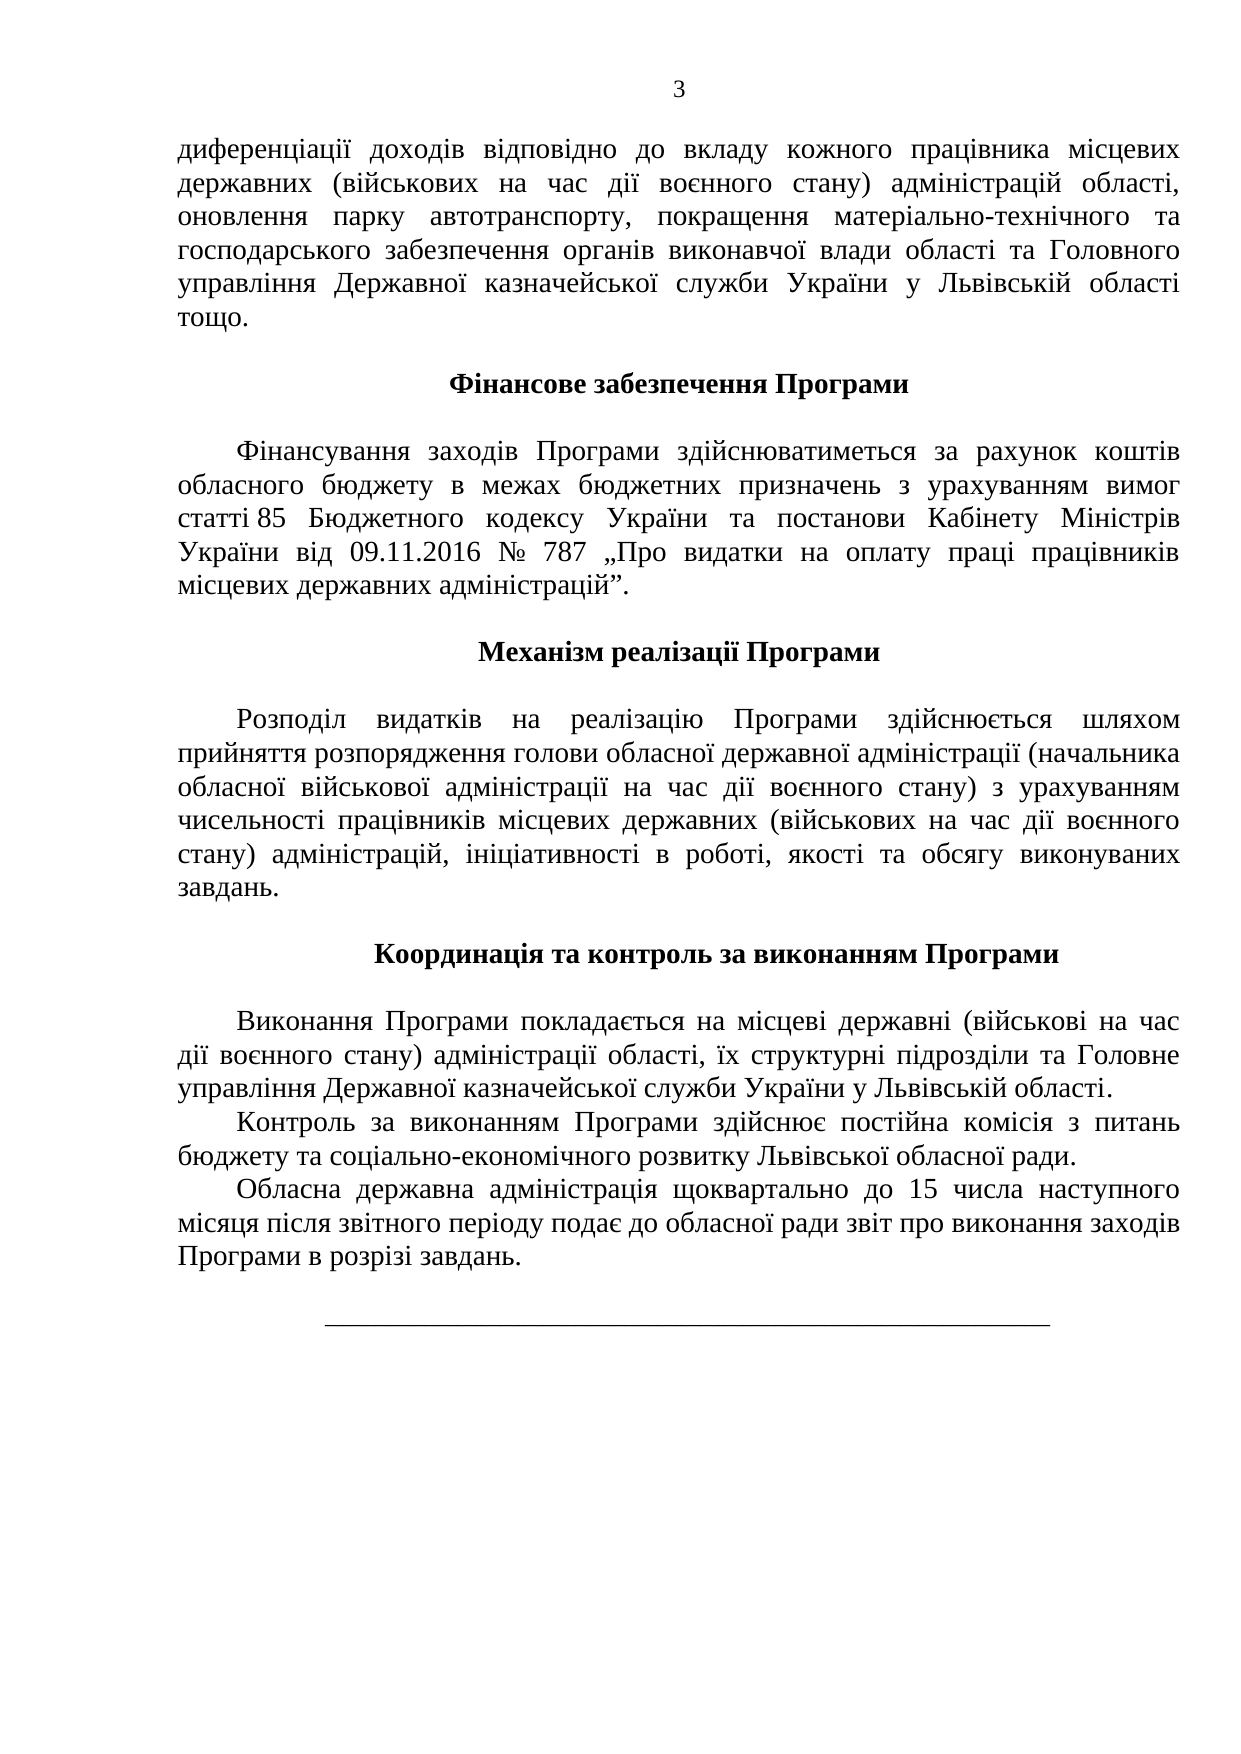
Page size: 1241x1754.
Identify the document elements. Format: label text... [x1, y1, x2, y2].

text Обласна державна адміністрація щоквартально до 15 числа наступного місяця після звітного періоду подає до обласної ради звіт про виконання заходів Програми в розрізі завдань. [177, 1171, 1181, 1272]
text Фінансування заходів Програми здійснюватиметься за рахунок коштів обласного бюджету в межах бюджетних призначень з урахуванням вимог статті 85 Бюджетного кодексу України та постанови Кабінету Міністрів України від 09.11.2016 № 787 „Про видатки на оплату праці працівників місцевих державних адміністрацій”. [177, 433, 1181, 601]
text Виконання Програми покладається на місцеві державні (військові на час дії воєнного стану) адміністрації області, їх структурні підрозділи та Головне управління Державної казначейської служби України у Львівській області. [177, 1003, 1181, 1104]
text __________________________________________________________ [177, 1301, 1181, 1329]
text Механізм реалізації Програми [177, 634, 1181, 668]
text Контроль за виконанням Програми здійснює постійна комісія з питань бюджету та соціально-економічного розвитку Львівської обласної ради. [177, 1104, 1181, 1171]
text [177, 131, 1181, 333]
text Фінансове забезпечення Програми [177, 366, 1181, 400]
text Розподіл видатків на реалізацію Програми здійснюється шляхом прийняття розпорядження голови обласної державної адміністрації (начальника обласної військової адміністрації на час дії воєнного стану) з урахуванням чисельності працівників місцевих державних (військових на час дії воєнного стану) адміністрацій, ініціативності в роботі, якості та обсягу виконуваних завдань. [177, 702, 1181, 903]
text Координація та контроль за виконанням Програми [177, 936, 1181, 970]
